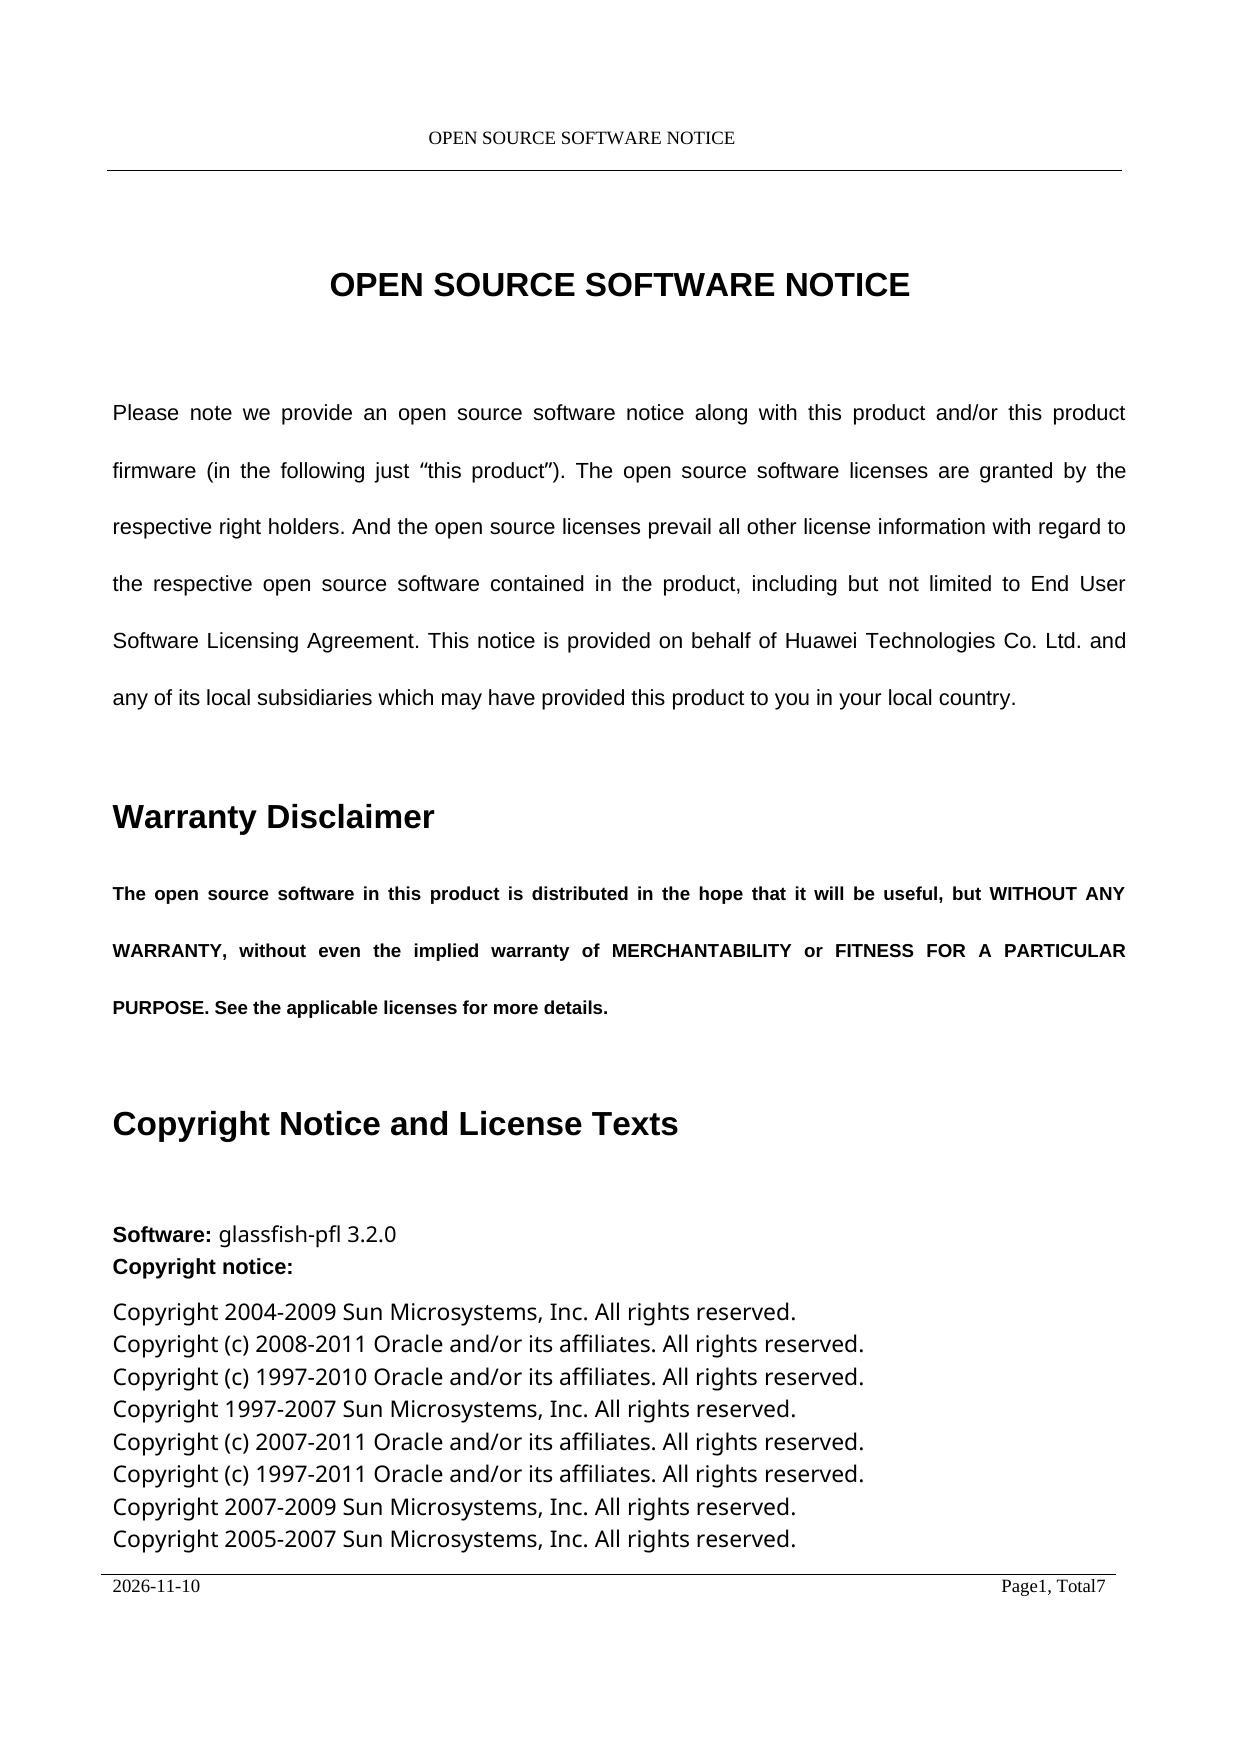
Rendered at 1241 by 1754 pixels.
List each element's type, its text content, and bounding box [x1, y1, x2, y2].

text Software: glassfish-pfl 3.2.0 [112, 1217, 1128, 1250]
text Warranty Disclaimer [112, 784, 1128, 849]
text Copyright notice: [112, 1250, 1128, 1282]
text The open source software in this product is distributed in the hope that it will be useful, but WITHOUT ANY WARRANTY, without even the implied warranty of MERCHANTABILITY or FITNESS FOR A PARTICULAR PURPOSE. See the applicable licenses for more details. [112, 877, 1128, 1024]
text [112, 1295, 1128, 1555]
text Copyright Notice and License Texts [112, 1091, 1128, 1156]
text Please note we provide an open source software notice along with this product and/or this product firmware (in the following just “this product”). The open source software licenses are granted by the respective right holders. And the open source licenses prevail all other license information with regard to the respective open source software contained in the product, including but not limited to End User Software Licensing Agreement. This notice is provided on behalf of Huawei Technologies Co. Ltd. and any of its local subsidiaries which may have provided this product to you in your local country. [112, 397, 1128, 713]
text OPEN SOURCE SOFTWARE NOTICE [112, 251, 1128, 316]
